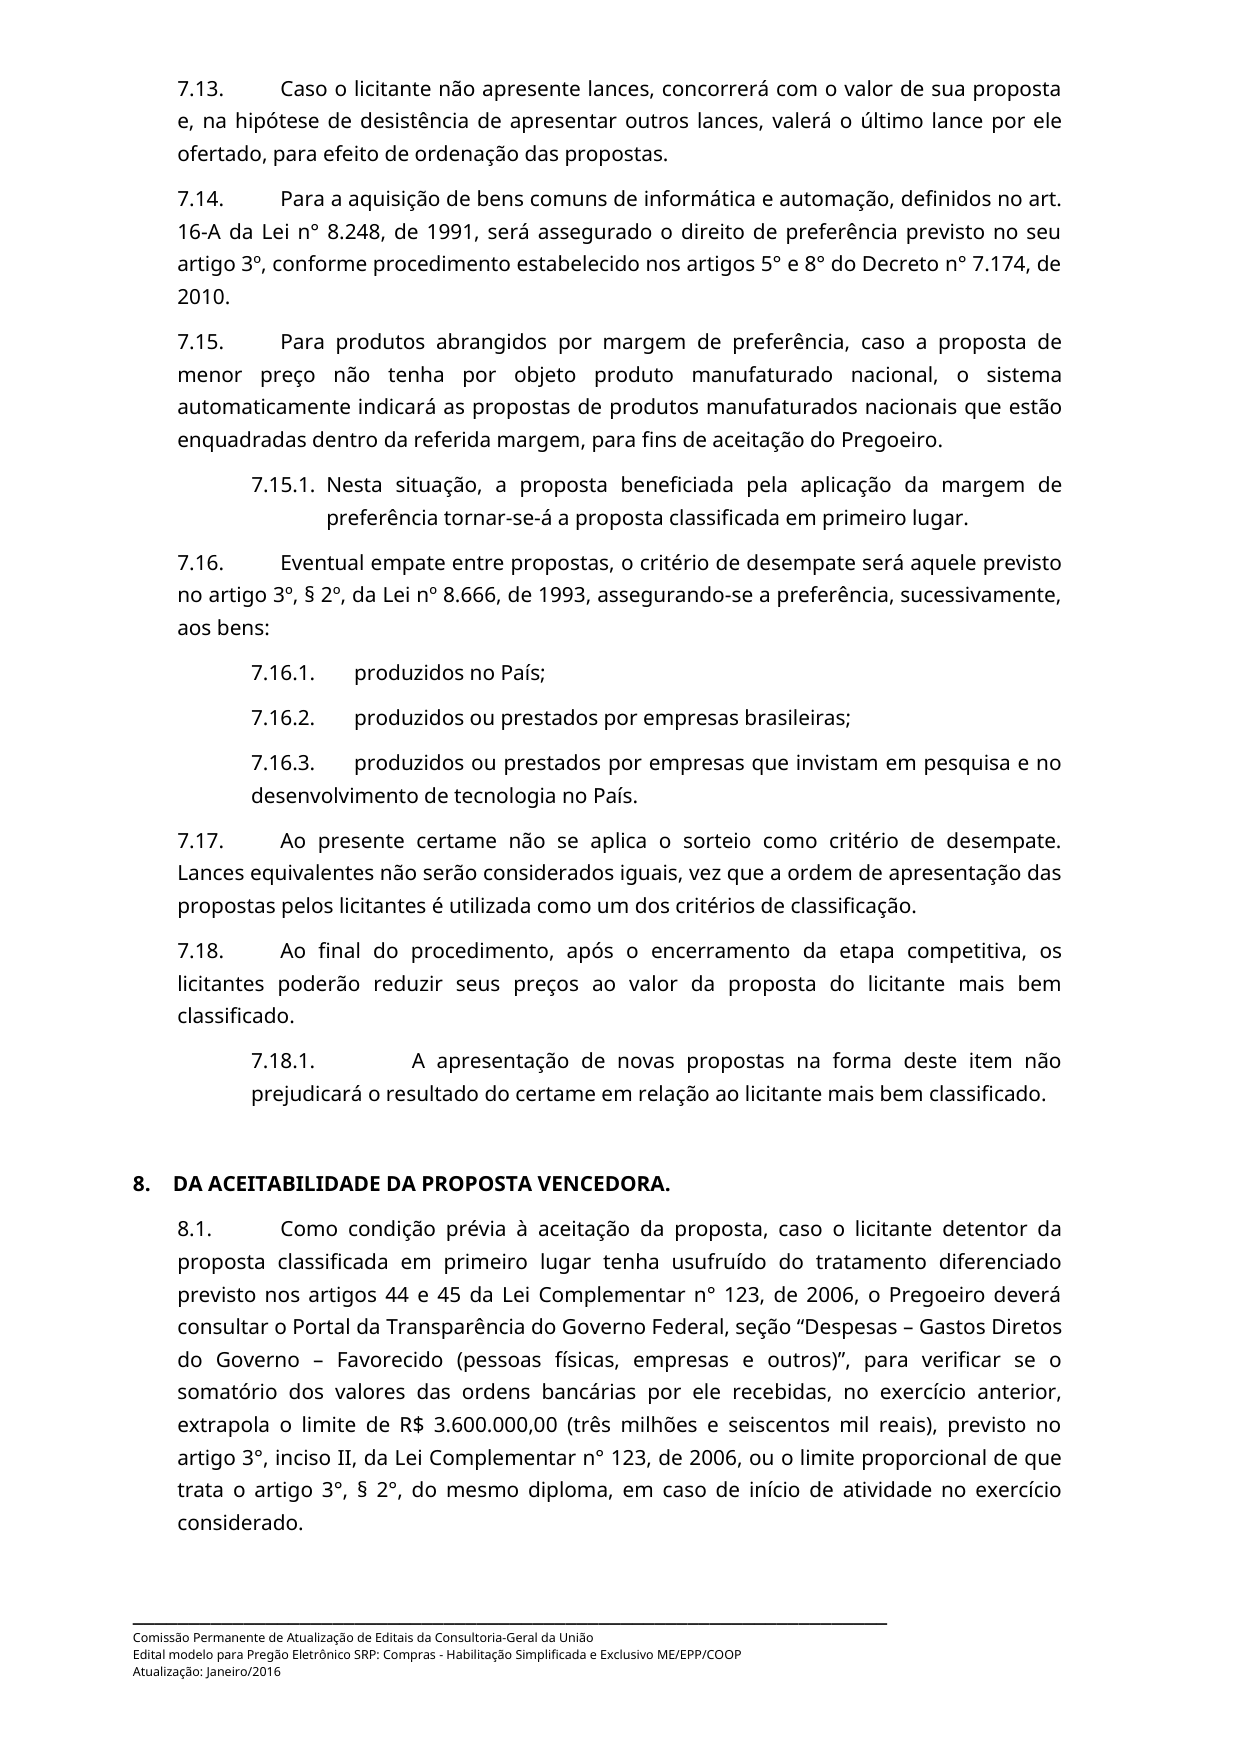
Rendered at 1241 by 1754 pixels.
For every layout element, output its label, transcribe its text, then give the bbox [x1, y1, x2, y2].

list Ao final do procedimento, após o encerramento da etapa competitiva, os licitantes poderão reduzir seus preços ao valor da proposta do licitante mais bem classificado. [177, 936, 1063, 1030]
list Como condição prévia à aceitação da proposta, caso o licitante detentor da proposta classificada em primeiro lugar tenha usufruído do tratamento diferenciado previsto nos artigos 44 e 45 da Lei Complementar n° 123, de 2006, o Pregoeiro deverá consultar o Portal da Transparência do Governo Federal, seção “Despesas – Gastos Diretos do Governo – Favorecido (pessoas físicas, empresas e outros)”, para verificar se o somatório dos valores das ordens bancárias por ele recebidas, no exercício anterior, extrapola o limite de R$ 3.600.000,00 (três milhões e seiscentos mil reais), previsto no artigo 3°, inciso II, da Lei Complementar n° 123, de 2006, ou o limite proporcional de que trata o artigo 3°, § 2°, do mesmo diploma, em caso de início de atividade no exercício considerado. [177, 1214, 1063, 1536]
list Caso o licitante não apresente lances, concorrerá com o valor de sua proposta e, na hipótese de desistência de apresentar outros lances, valerá o último lance por ele ofertado, para efeito de ordenação das propostas. [177, 74, 1063, 167]
list produzidos ou prestados por empresas que invistam em pesquisa e no desenvolvimento de tecnologia no País. [251, 748, 1063, 809]
list A apresentação de novas propostas na forma deste item não prejudicará o resultado do certame em relação ao licitante mais bem classificado. [251, 1047, 1063, 1108]
list Para produtos abrangidos por margem de preferência, caso a proposta de menor preço não tenha por objeto produto manufaturado nacional, o sistema automaticamente indicará as propostas de produtos manufaturados nacionais que estão enquadradas dentro da referida margem, para fins de aceitação do Pregoeiro. [177, 327, 1063, 453]
list Para a aquisição de bens comuns de informática e automação, definidos no art. 16-A da Lei n° 8.248, de 1991, será assegurado o direito de preferência previsto no seu artigo 3º, conforme procedimento estabelecido nos artigos 5° e 8° do Decreto n° 7.174, de 2010. [177, 184, 1063, 310]
list produzidos ou prestados por empresas brasileiras; [251, 703, 1063, 732]
list produzidos no País; [251, 658, 1063, 686]
list Eventual empate entre propostas, o critério de desempate será aquele previsto no artigo 3º, § 2º, da Lei nº 8.666, de 1993, assegurando-se a preferência, sucessivamente, aos bens: [177, 548, 1063, 641]
list Nesta situação, a proposta beneficiada pela aplicação da margem de preferência tornar-se-á a proposta classificada em primeiro lugar. [251, 470, 1063, 531]
list Ao presente certame não se aplica o sorteio como critério de desempate. Lances equivalentes não serão considerados iguais, vez que a ordem de apresentação das propostas pelos licitantes é utilizada como um dos critérios de classificação. [177, 826, 1063, 919]
list DA ACEITABILIDADE DA PROPOSTA VENCEDORA. [133, 1169, 1065, 1198]
